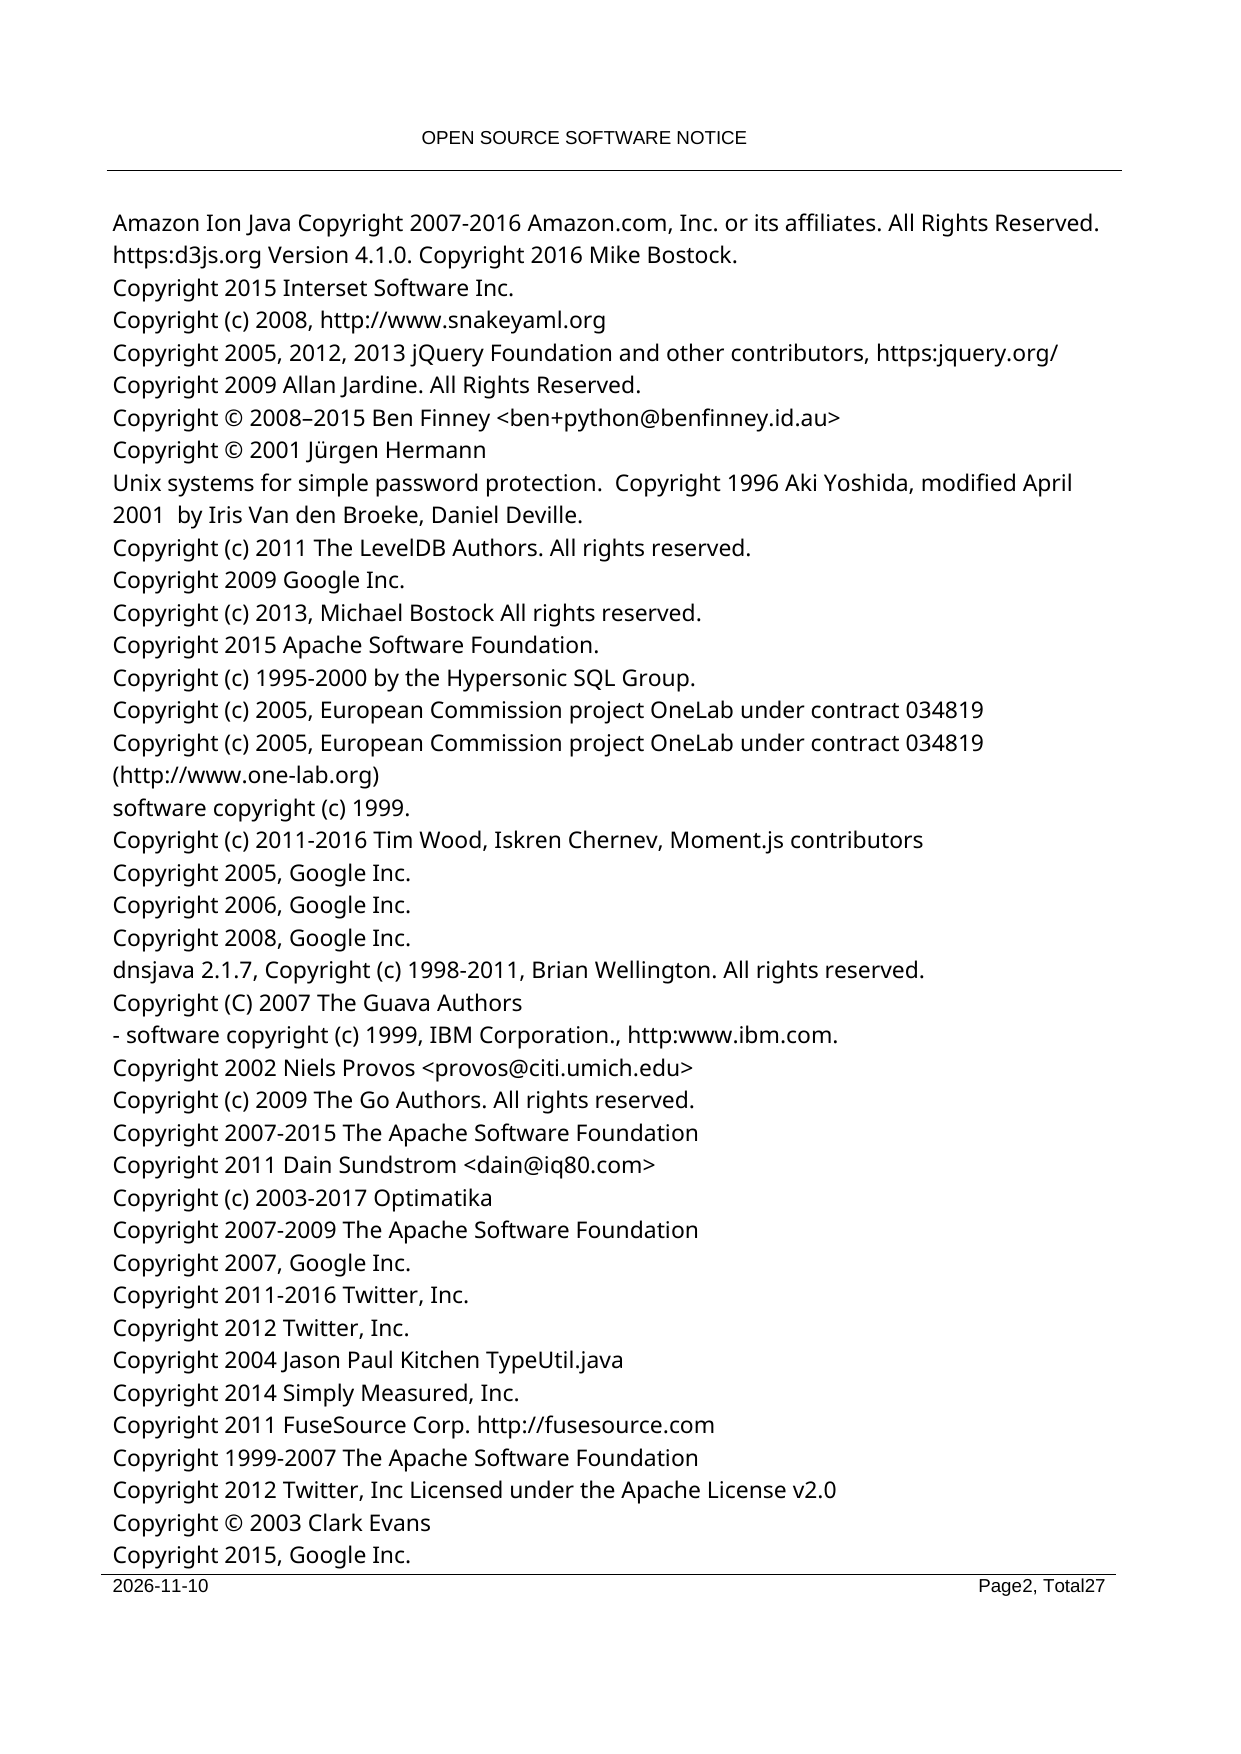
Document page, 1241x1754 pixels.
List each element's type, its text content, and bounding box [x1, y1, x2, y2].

text Copyright 2005, Google Inc. [112, 856, 1128, 889]
text - software copyright (c) 1999, IBM Corporation., http:www.ibm.com. [112, 1019, 1128, 1051]
text software copyright (c) 1999. [112, 791, 1128, 824]
text Copyright © 2008–2015 Ben Finney <ben+python@benfinney.id.au> [112, 401, 1128, 434]
text Copyright 2015 Interset Software Inc. [112, 271, 1128, 304]
text Copyright 2007-2009 The Apache Software Foundation [112, 1214, 1128, 1246]
text Copyright (c) 2011-2016 Tim Wood, Iskren Chernev, Moment.js contributors [112, 824, 1128, 856]
text Copyright 2015, Google Inc. [112, 1539, 1128, 1571]
text https:d3js.org Version 4.1.0. Copyright 2016 Mike Bostock. [112, 239, 1128, 271]
text Copyright (c) 2005, European Commission project OneLab under contract 034819 [112, 694, 1128, 726]
text Copyright 2009 Allan Jardine. All Rights Reserved. [112, 369, 1128, 401]
text Copyright (c) 2011 The LevelDB Authors. All rights reserved. [112, 531, 1128, 564]
text Copyright 2006, Google Inc. [112, 889, 1128, 921]
text Copyright 1999-2007 The Apache Software Foundation [112, 1441, 1128, 1474]
text Copyright 2004 Jason Paul Kitchen TypeUtil.java [112, 1344, 1128, 1376]
text Copyright 2011-2016 Twitter, Inc. [112, 1279, 1128, 1311]
text Amazon Ion Java Copyright 2007-2016 Amazon.com, Inc. or its affiliates. All Rights Reserved. [112, 206, 1128, 239]
text Copyright 2009 Google Inc. [112, 564, 1128, 596]
text Unix systems for simple password protection. Copyright 1996 Aki Yoshida, modified April 2001 by Iris Van den Broeke, Daniel Deville. [112, 466, 1128, 531]
text Copyright 2012 Twitter, Inc. [112, 1311, 1128, 1344]
text Copyright 2015 Apache Software Foundation. [112, 629, 1128, 661]
text Copyright 2005, 2012, 2013 jQuery Foundation and other contributors, https:jquery.org/ [112, 336, 1128, 369]
text Copyright 2011 FuseSource Corp. http://fusesource.com [112, 1409, 1128, 1441]
text Copyright (c) 2003-2017 Optimatika [112, 1181, 1128, 1214]
text Copyright (c) 2013, Michael Bostock All rights reserved. [112, 596, 1128, 629]
text Copyright (c) 1995-2000 by the Hypersonic SQL Group. [112, 661, 1128, 694]
text Copyright © 2001 Jürgen Hermann [112, 434, 1128, 466]
text Copyright (c) 2005, European Commission project OneLab under contract 034819 (http://www.one-lab.org) [112, 726, 1128, 791]
text Copyright 2007, Google Inc. [112, 1246, 1128, 1279]
text dnsjava 2.1.7, Copyright (c) 1998-2011, Brian Wellington. All rights reserved. [112, 954, 1128, 986]
text Copyright 2012 Twitter, Inc Licensed under the Apache License v2.0 [112, 1474, 1128, 1506]
text Copyright (C) 2007 The Guava Authors [112, 986, 1128, 1019]
text Copyright 2007-2015 The Apache Software Foundation [112, 1116, 1128, 1149]
text Copyright (c) 2009 The Go Authors. All rights reserved. [112, 1084, 1128, 1116]
text Copyright 2002 Niels Provos <provos@citi.umich.edu> [112, 1051, 1128, 1084]
text Copyright 2008, Google Inc. [112, 921, 1128, 954]
text Copyright (c) 2008, http://www.snakeyaml.org [112, 304, 1128, 336]
text Copyright 2014 Simply Measured, Inc. [112, 1376, 1128, 1409]
text Copyright © 2003 Clark Evans [112, 1506, 1128, 1539]
text Copyright 2011 Dain Sundstrom <dain@iq80.com> [112, 1149, 1128, 1181]
